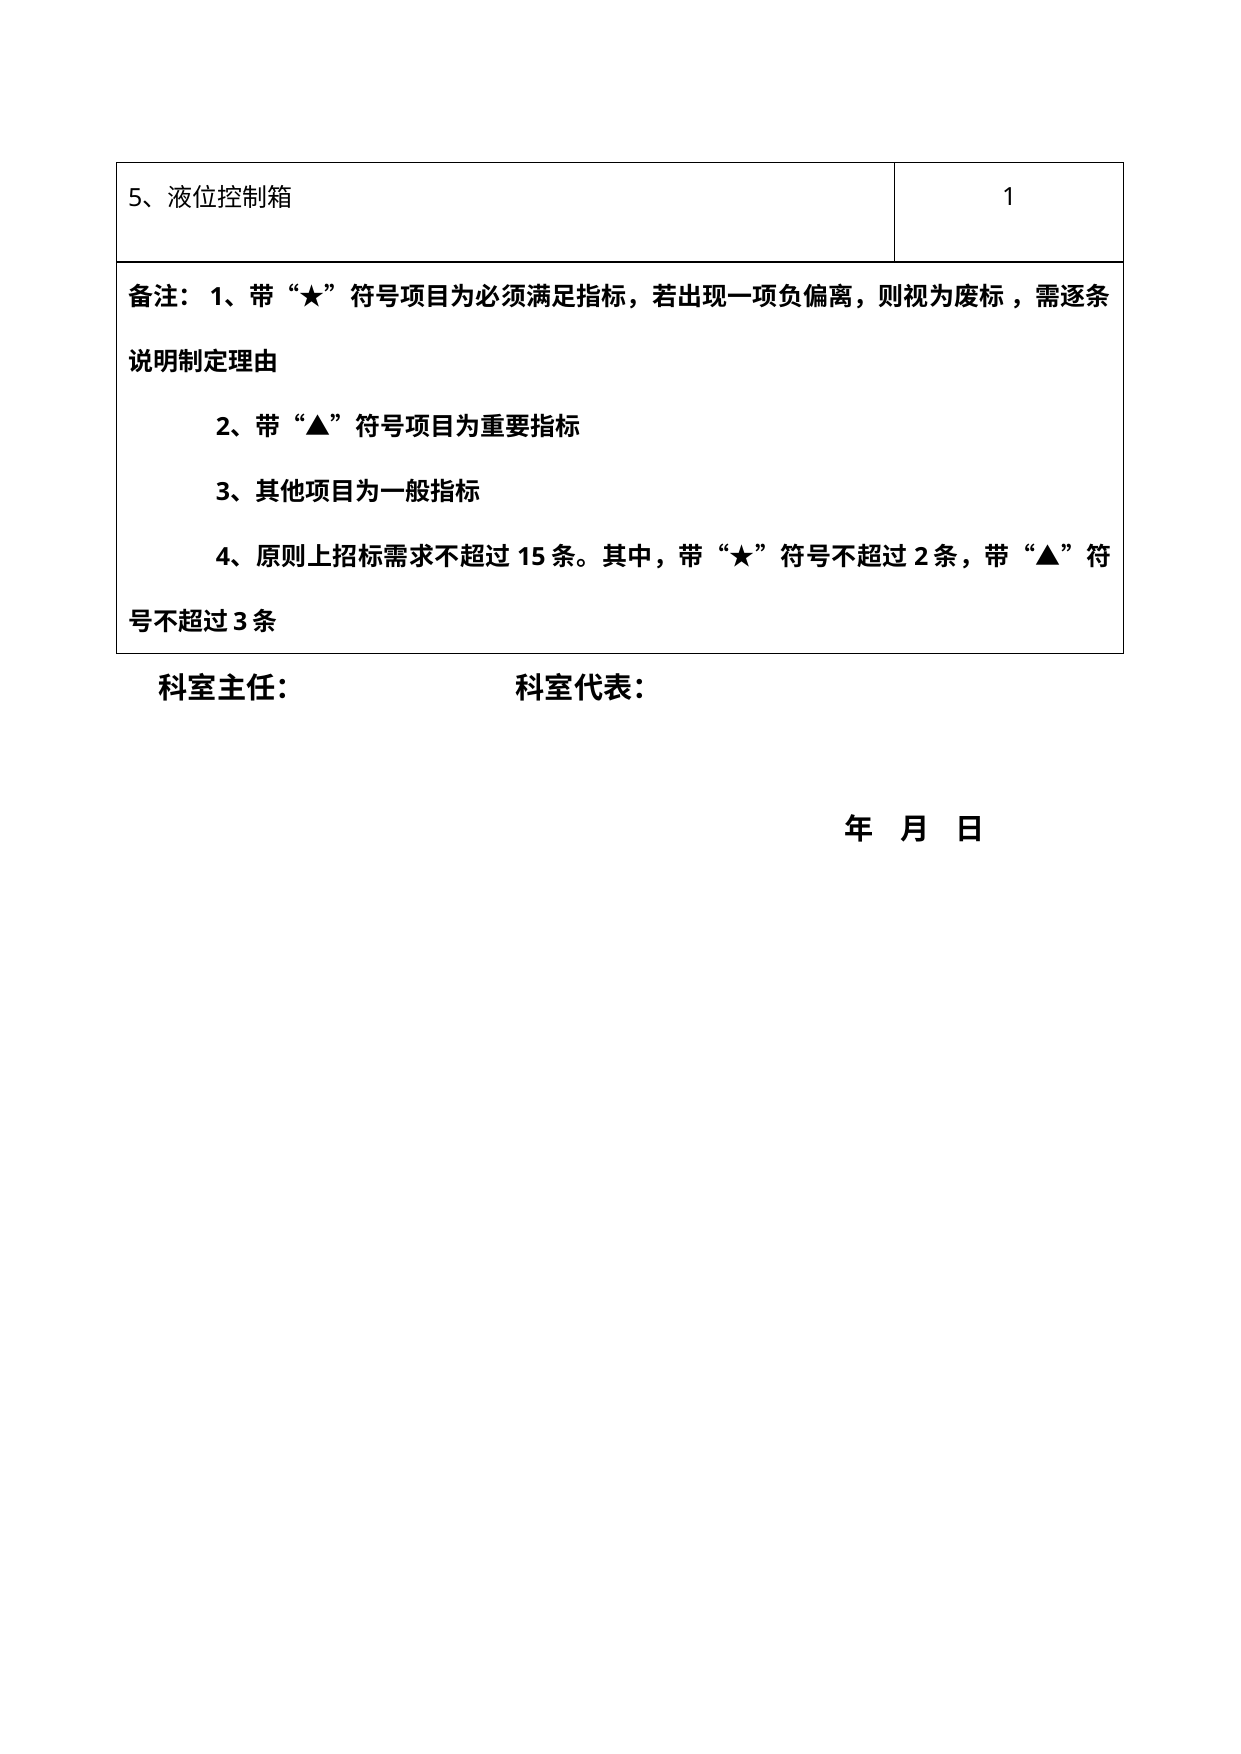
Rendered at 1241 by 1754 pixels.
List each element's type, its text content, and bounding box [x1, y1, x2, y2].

text 年 月 日 [112, 794, 1128, 859]
table_cell 5、液位控制箱 [117, 163, 894, 261]
table_cell 备注： 1、带“★”符号项目为必须满足指标，若出现一项负偏离，则视为废标 ，需逐条说明制定理由 2、带“▲”符号项目为重要指标 3、其他项目为一般指标 4、原则上招标需求不超过15条。其中，带“★”符号不超过2条，带“▲”符号不超过3条 [117, 263, 1123, 652]
table_cell 1 [895, 163, 1123, 261]
text 科室主任： 科室代表： [112, 653, 1128, 718]
